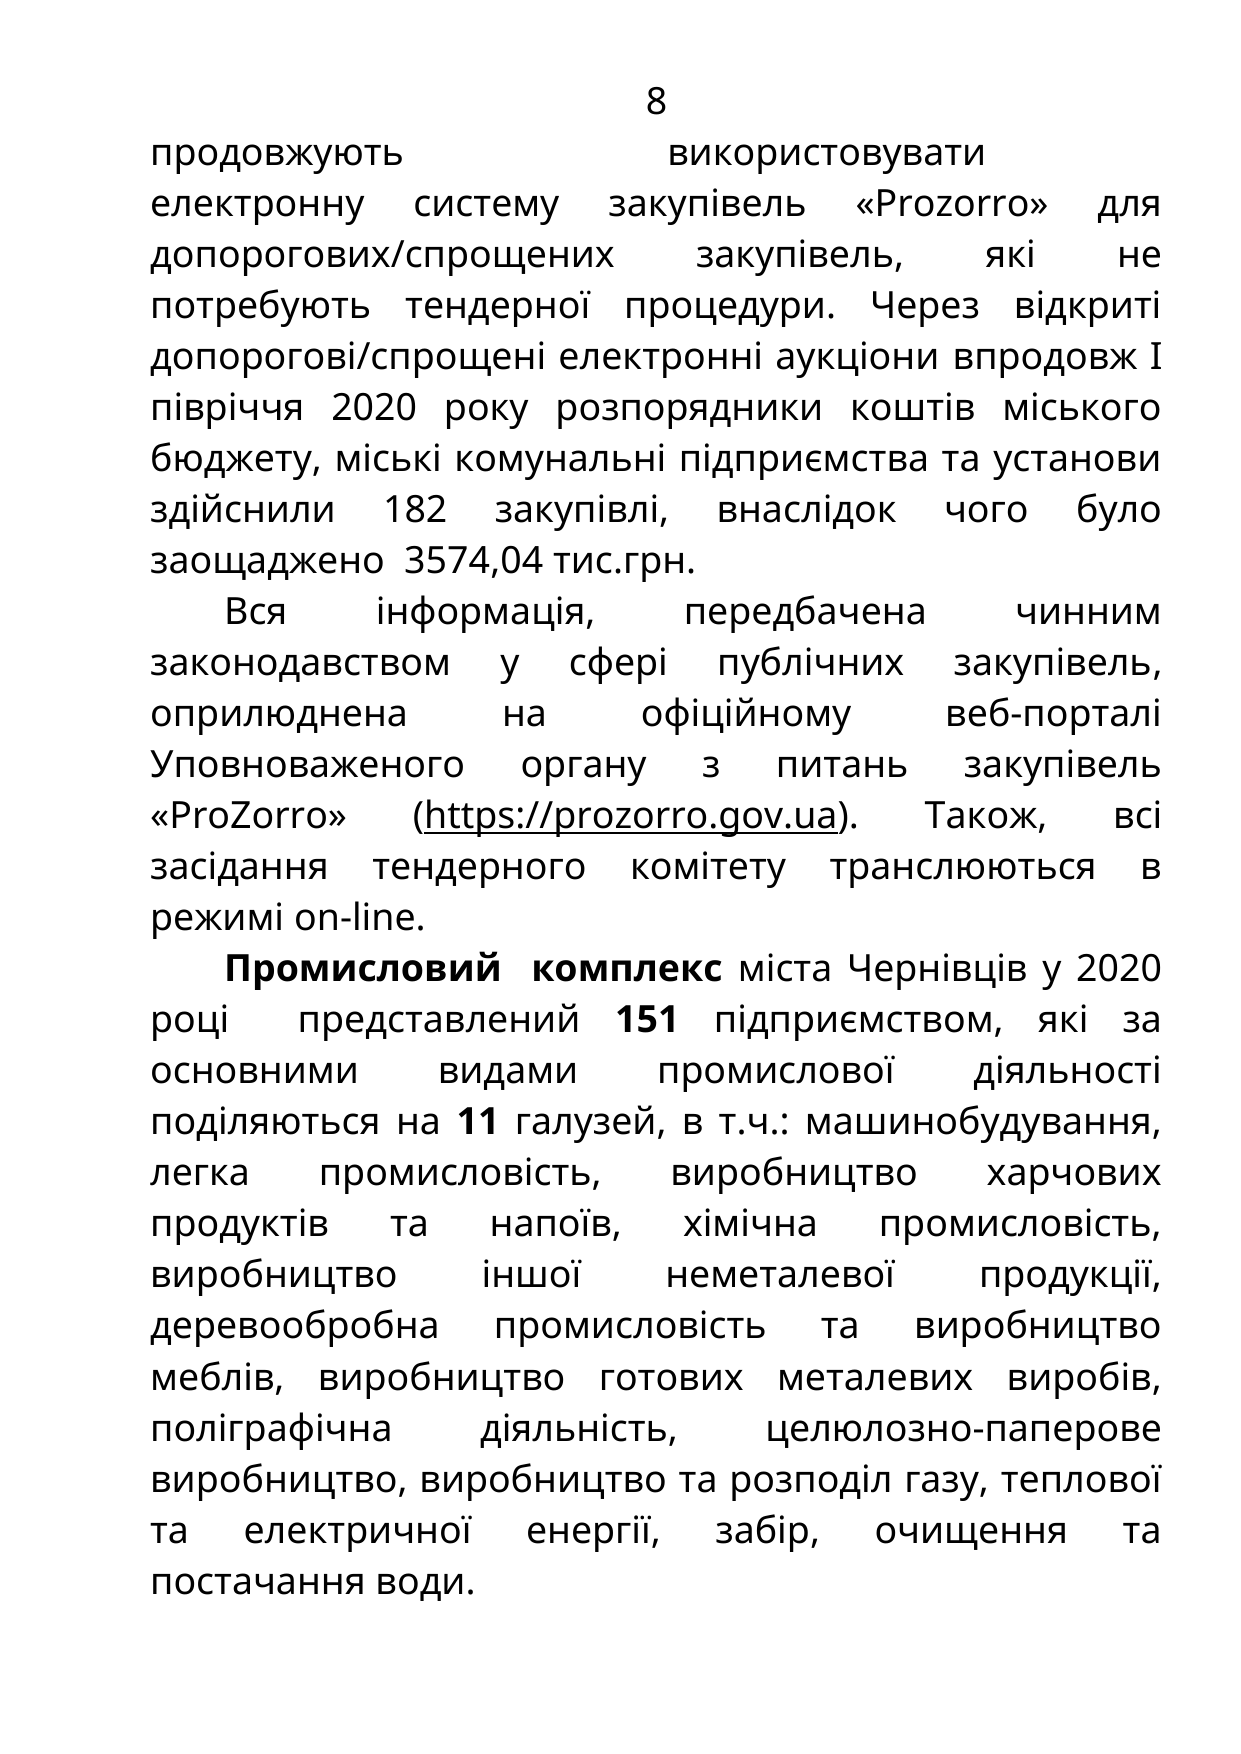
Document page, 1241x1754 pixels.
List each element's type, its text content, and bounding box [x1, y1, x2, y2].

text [150, 125, 1162, 584]
text Промисловий комплекс міста Чернівців у 2020 році представлений 151 підприємством, які за основними видами промислової діяльності поділяються на 11 галузей, в т.ч.: машинобудування, легка промисловість, виробництво харчових продуктів та напоїв, хімічна промисловість, виробництво іншої неметалевої продукції, деревообробна промисловість та виробництво меблів, виробництво готових металевих виробів, поліграфічна діяльність, целюлозно-паперове виробництво, виробництво та розподіл газу, теплової та електричної енергії, забір, очищення та постачання води. [150, 942, 1162, 1605]
text Вся інформація, передбачена чинним законодавством у сфері публічних закупівель, оприлюднена на офіційному веб-порталі Уповноваженого органу з питань закупівель «ProZorro» (https://prozorro.gov.ua). Також, всі засідання тендерного комітету транслюються в режимі on-line. [150, 584, 1162, 942]
